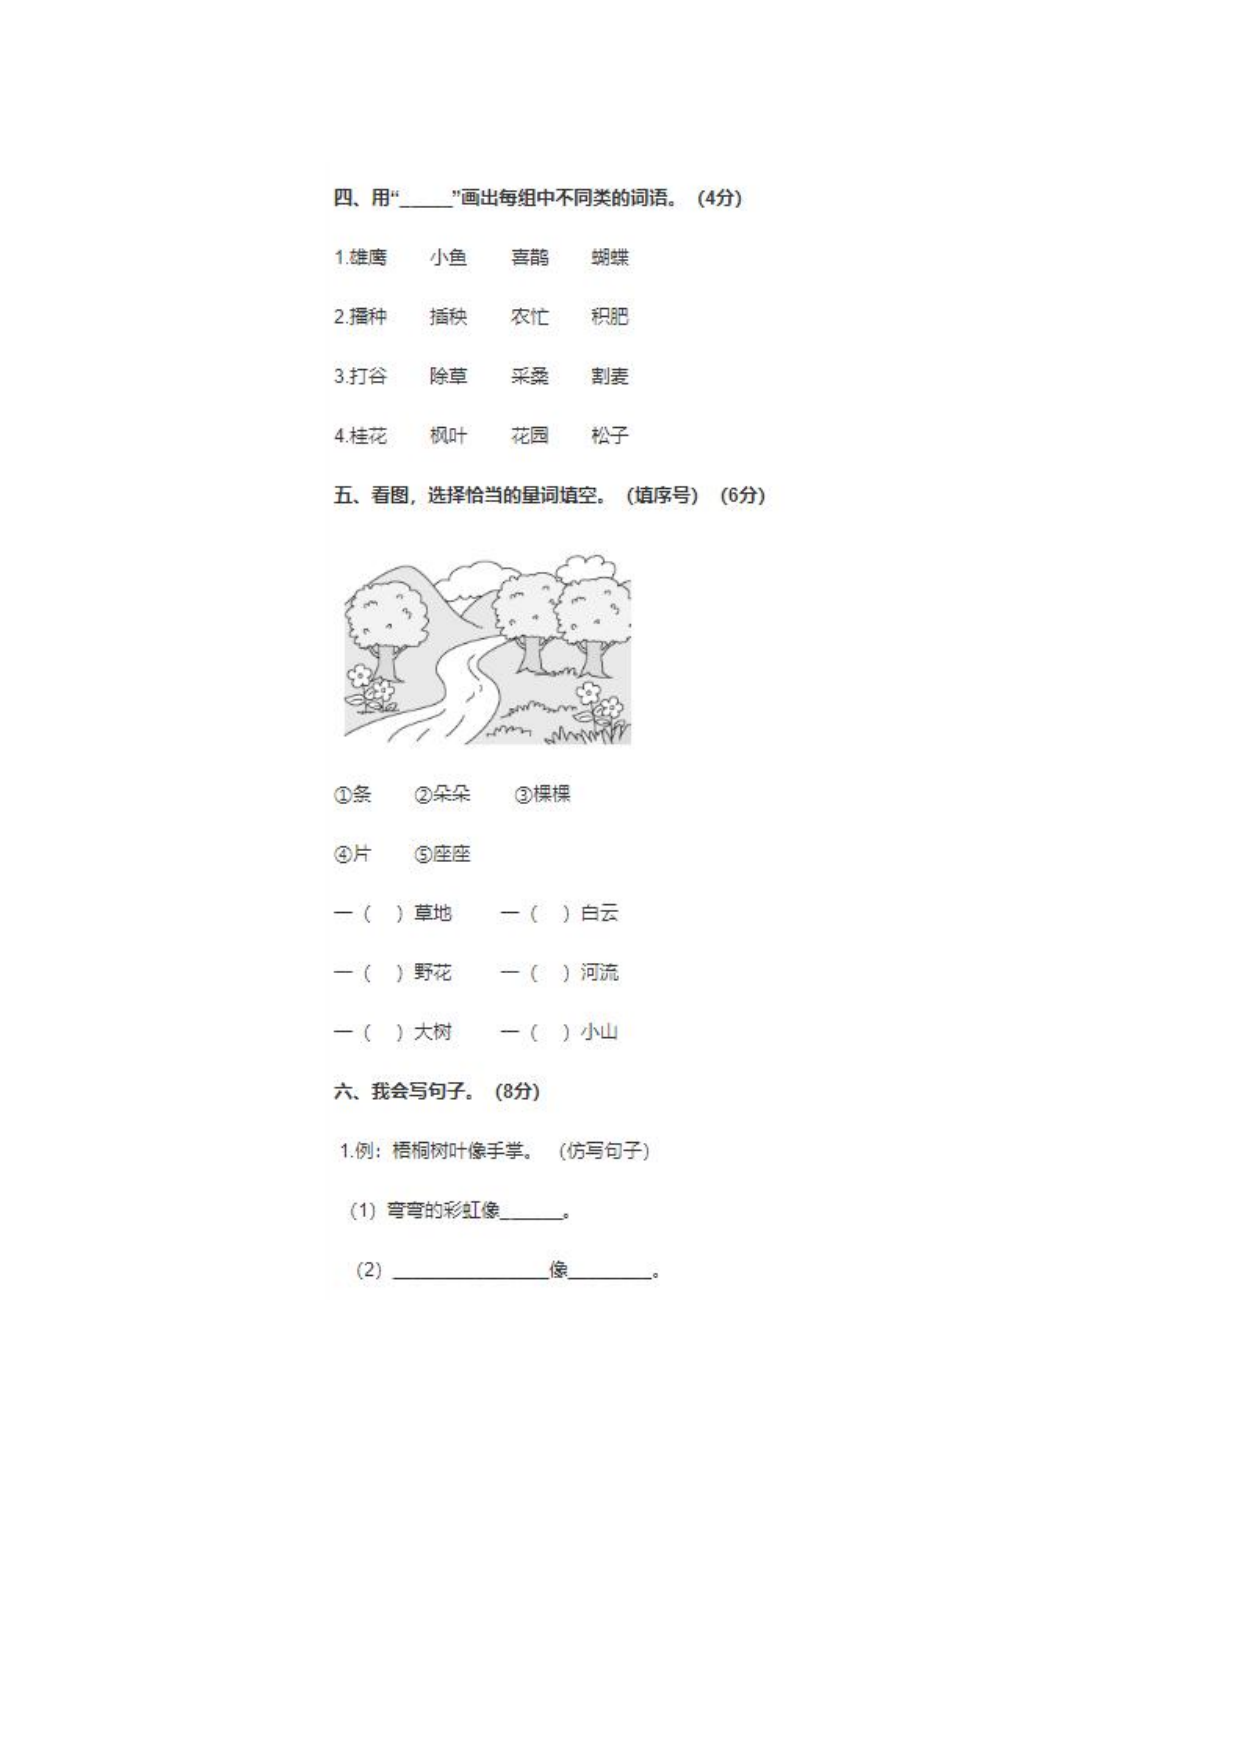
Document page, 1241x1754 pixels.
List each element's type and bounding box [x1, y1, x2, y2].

picture [284, 162, 957, 1300]
